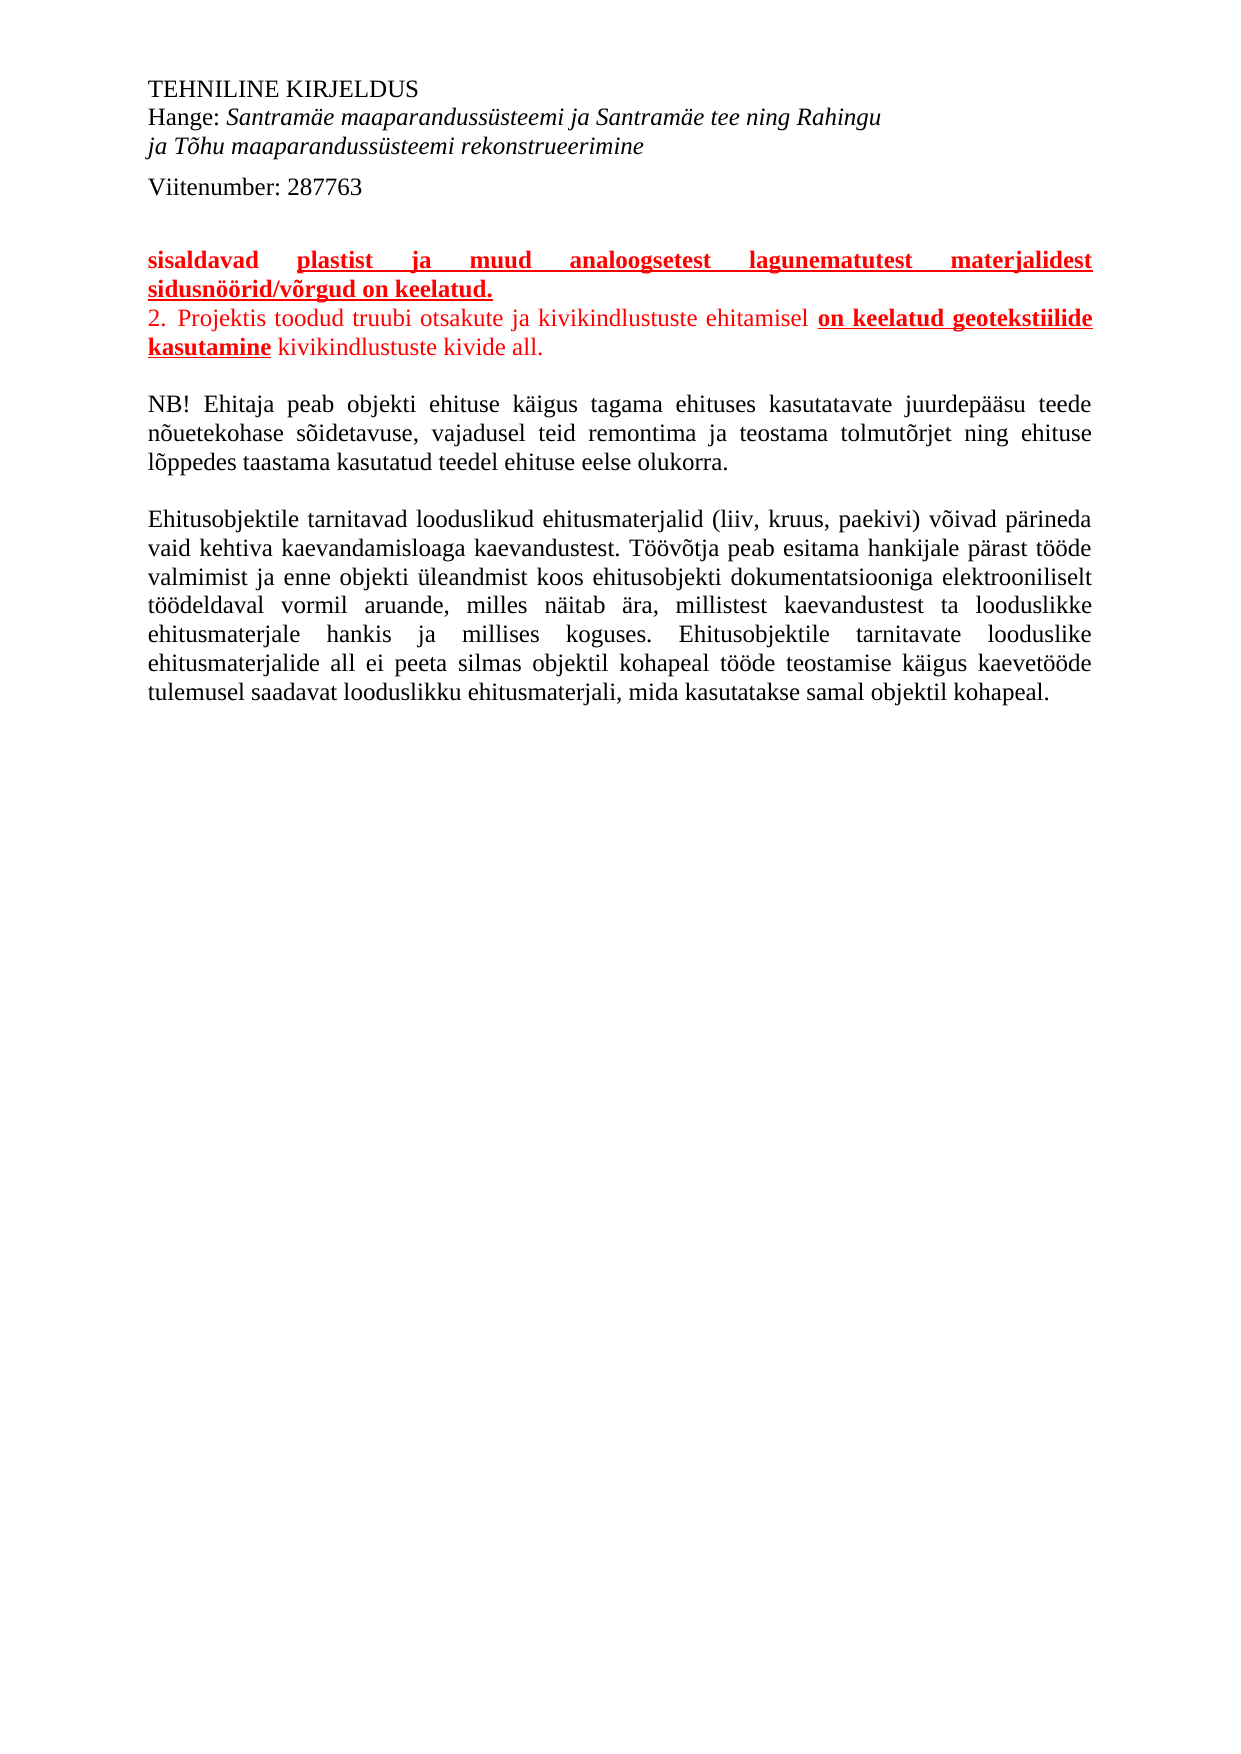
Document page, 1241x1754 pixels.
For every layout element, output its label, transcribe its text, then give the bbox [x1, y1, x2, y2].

text Ehitusobjektile tarnitavad looduslikud ehitusmaterjalid (liiv, kruus, paekivi) võivad pärineda vaid kehtiva kaevandamisloaga kaevandustest. Töövõtja peab esitama hankijale pärast tööde valmimist ja enne objekti üleandmist koos ehitusobjekti dokumentatsiooniga elektrooniliselt töödeldaval vormil aruande, milles näitab ära, millistest kaevandustest ta looduslikke ehitusmaterjale hankis ja millises koguses. Ehitusobjektile tarnitavate looduslike ehitusmaterjalide all ei peeta silmas objektil kohapeal tööde teostamise käigus kaevetööde tulemusel saadavat looduslikku ehitusmaterjali, mida kasutatakse samal objektil kohapeal. [148, 504, 1093, 705]
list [148, 245, 1093, 303]
list Projektis toodud truubi otsakute ja kivikindlustuste ehitamisel on keelatud geotekstiilide kasutamine kivikindlustuste kivide all. [148, 303, 1093, 360]
text NB! Ehitaja peab objekti ehituse käigus tagama ehituses kasutatavate juurdepääsu teede nõuetekohase sõidetavuse, vajadusel teid remontima ja teostama tolmutõrjet ning ehituse lõppedes taastama kasutatud teedel ehituse eelse olukorra. [148, 389, 1093, 475]
